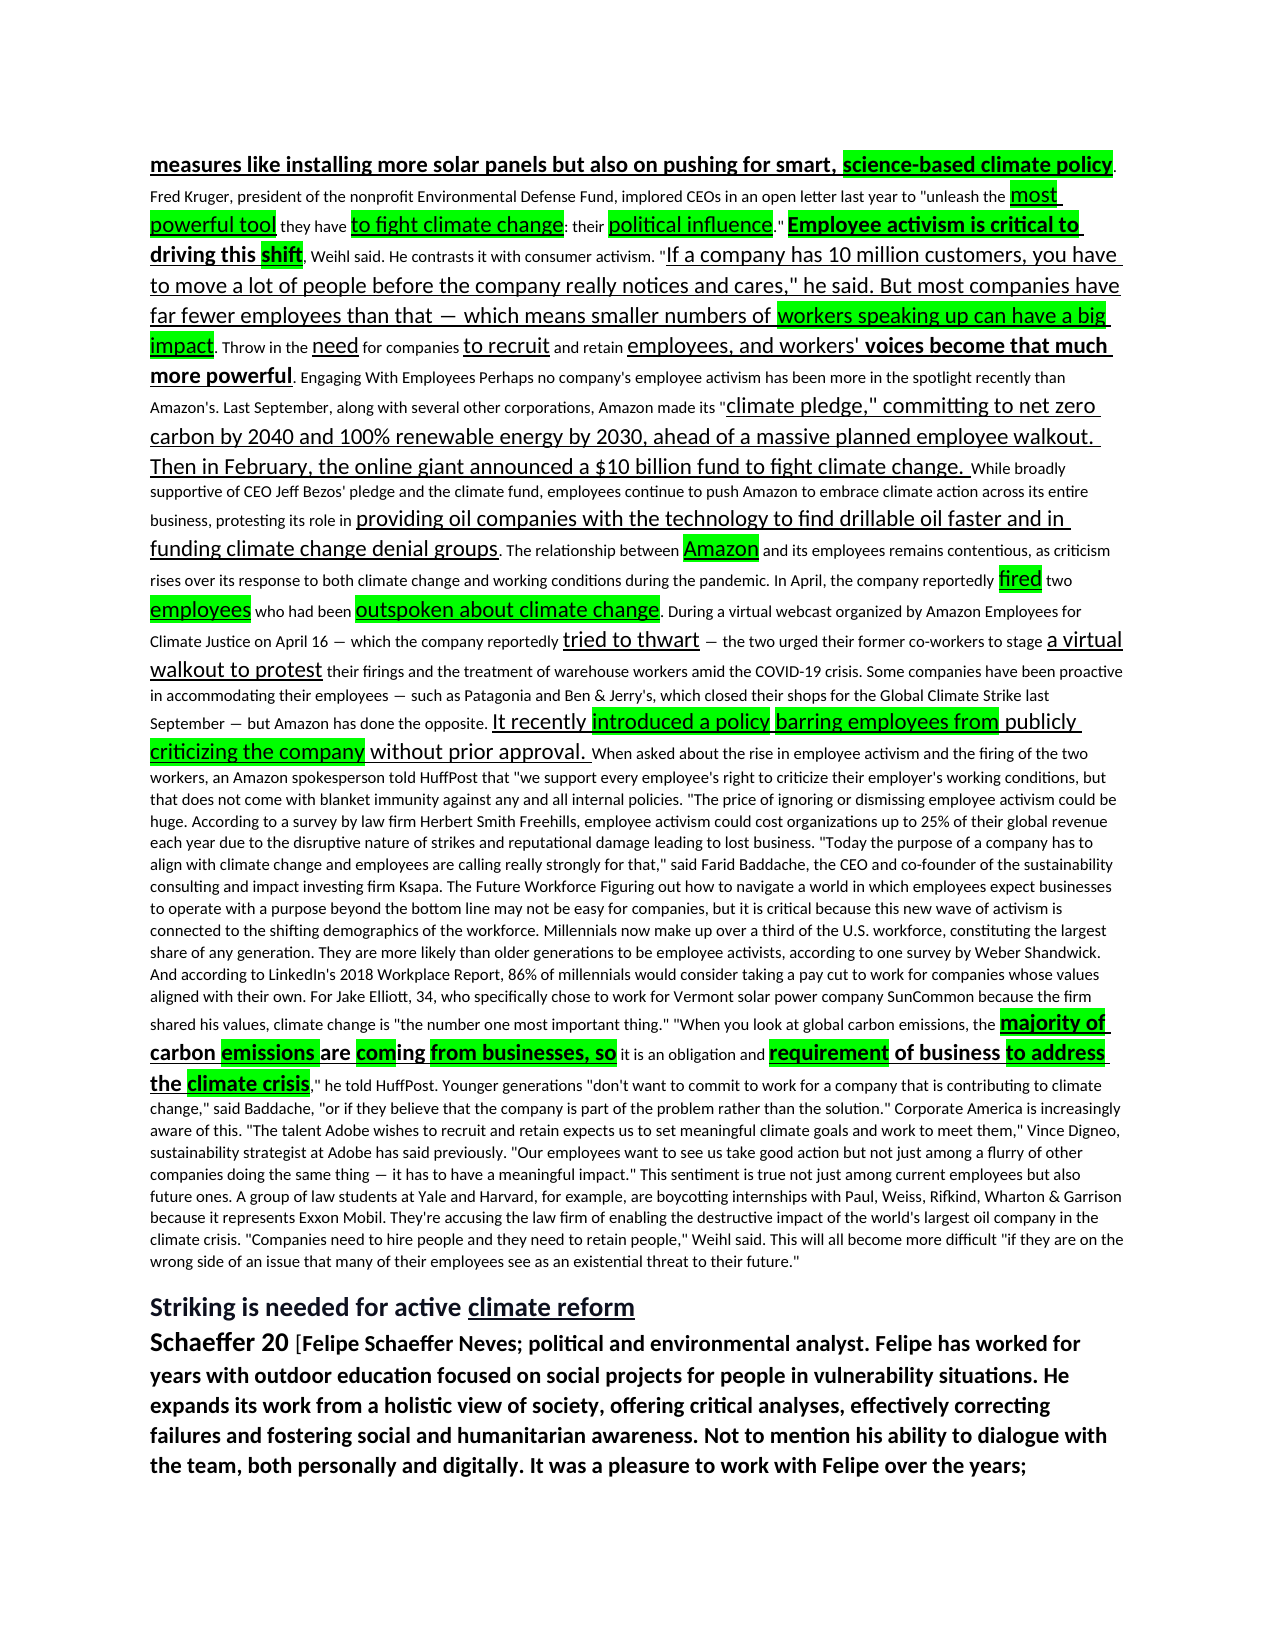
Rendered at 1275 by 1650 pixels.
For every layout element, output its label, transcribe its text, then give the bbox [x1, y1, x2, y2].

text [150, 1326, 1125, 1479]
subtitle Striking is needed for active climate reform [150, 1290, 1125, 1323]
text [150, 150, 1125, 1272]
